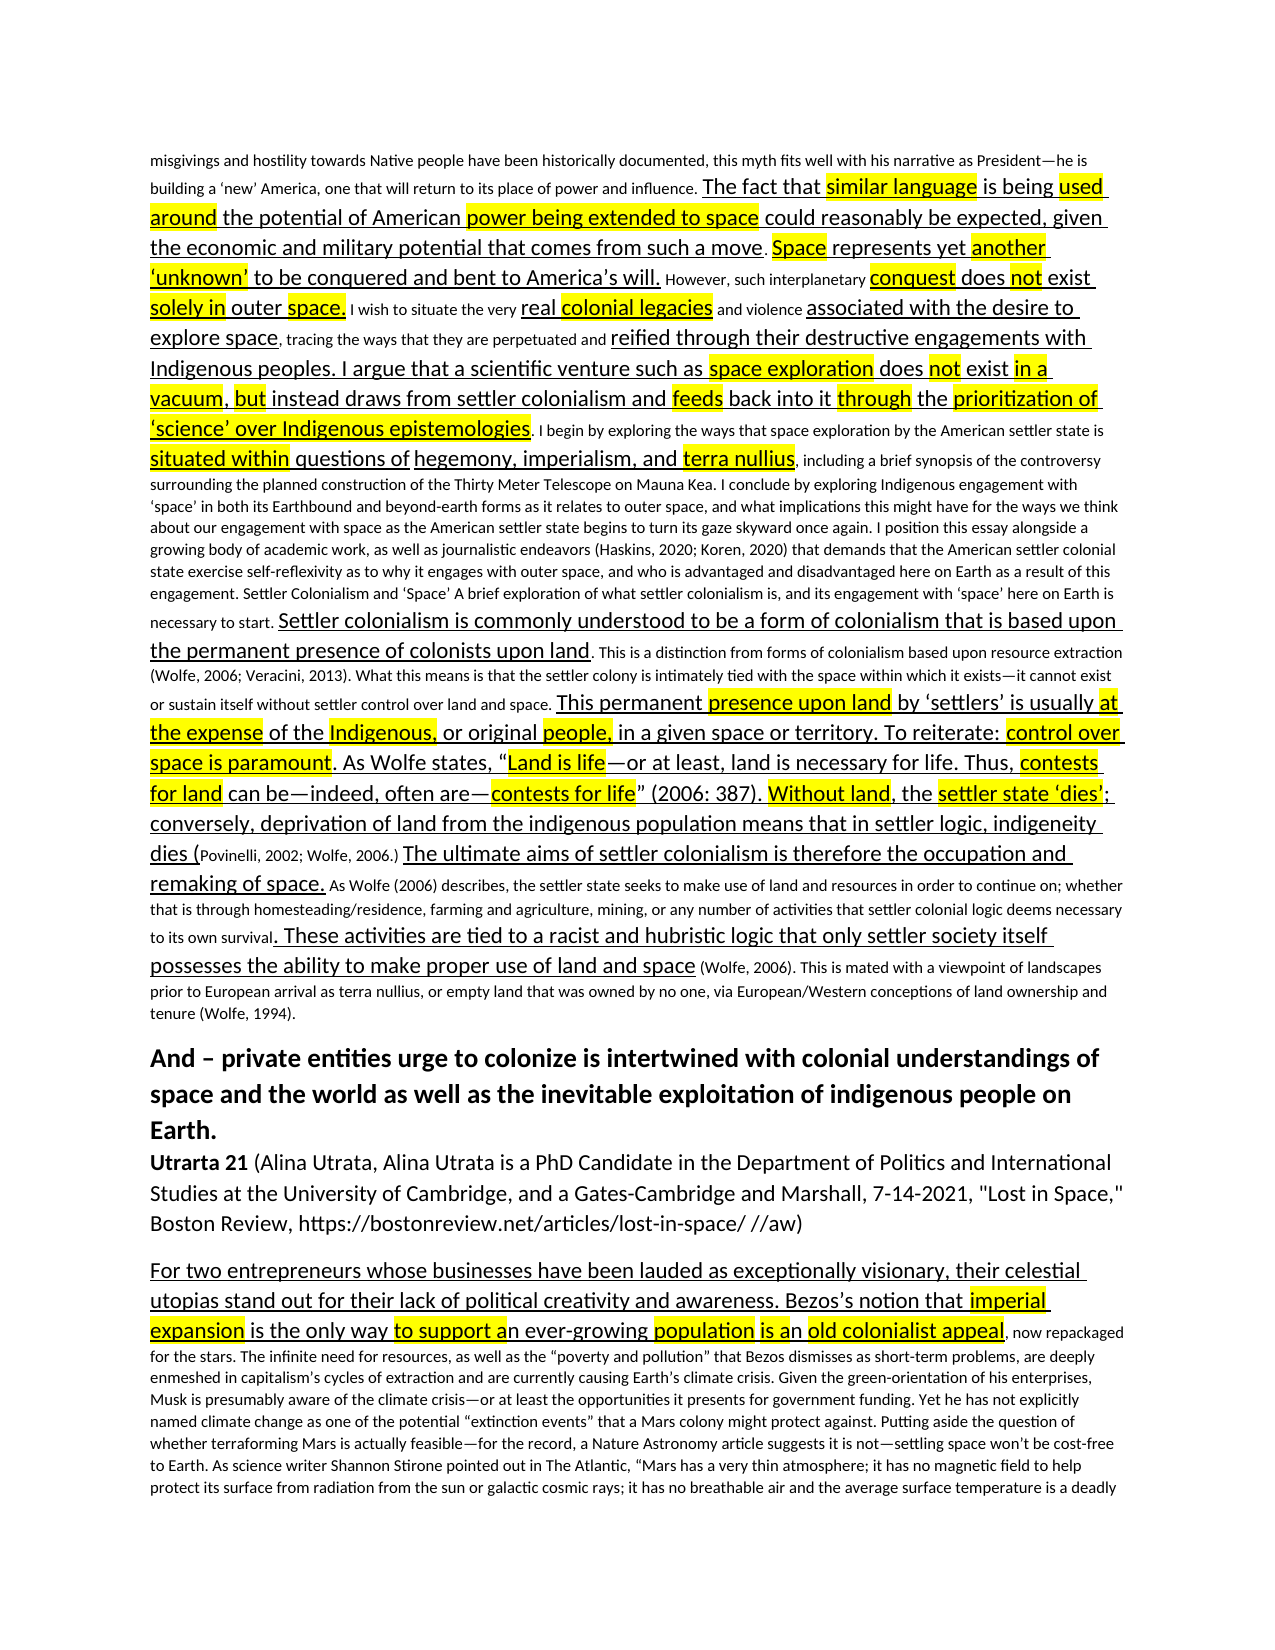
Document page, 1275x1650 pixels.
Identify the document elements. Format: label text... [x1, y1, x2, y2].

subtitle And – private entities urge to colonize is intertwined with colonial understandings of space and the world as well as the inevitable exploitation of indigenous people on Earth. [150, 1042, 1125, 1146]
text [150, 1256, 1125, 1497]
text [150, 150, 1125, 742]
text Utrarta 21 (Alina Utrata, Alina Utrata is a PhD Candidate in the Department of Politics and International Studies at the University of Cambridge, and a Gates-Cambridge and Marshall, 7-14-2021, "Lost in Space," Boston Review, https://bostonreview.net/articles/lost-in-space/ //aw) [150, 1148, 1125, 1237]
